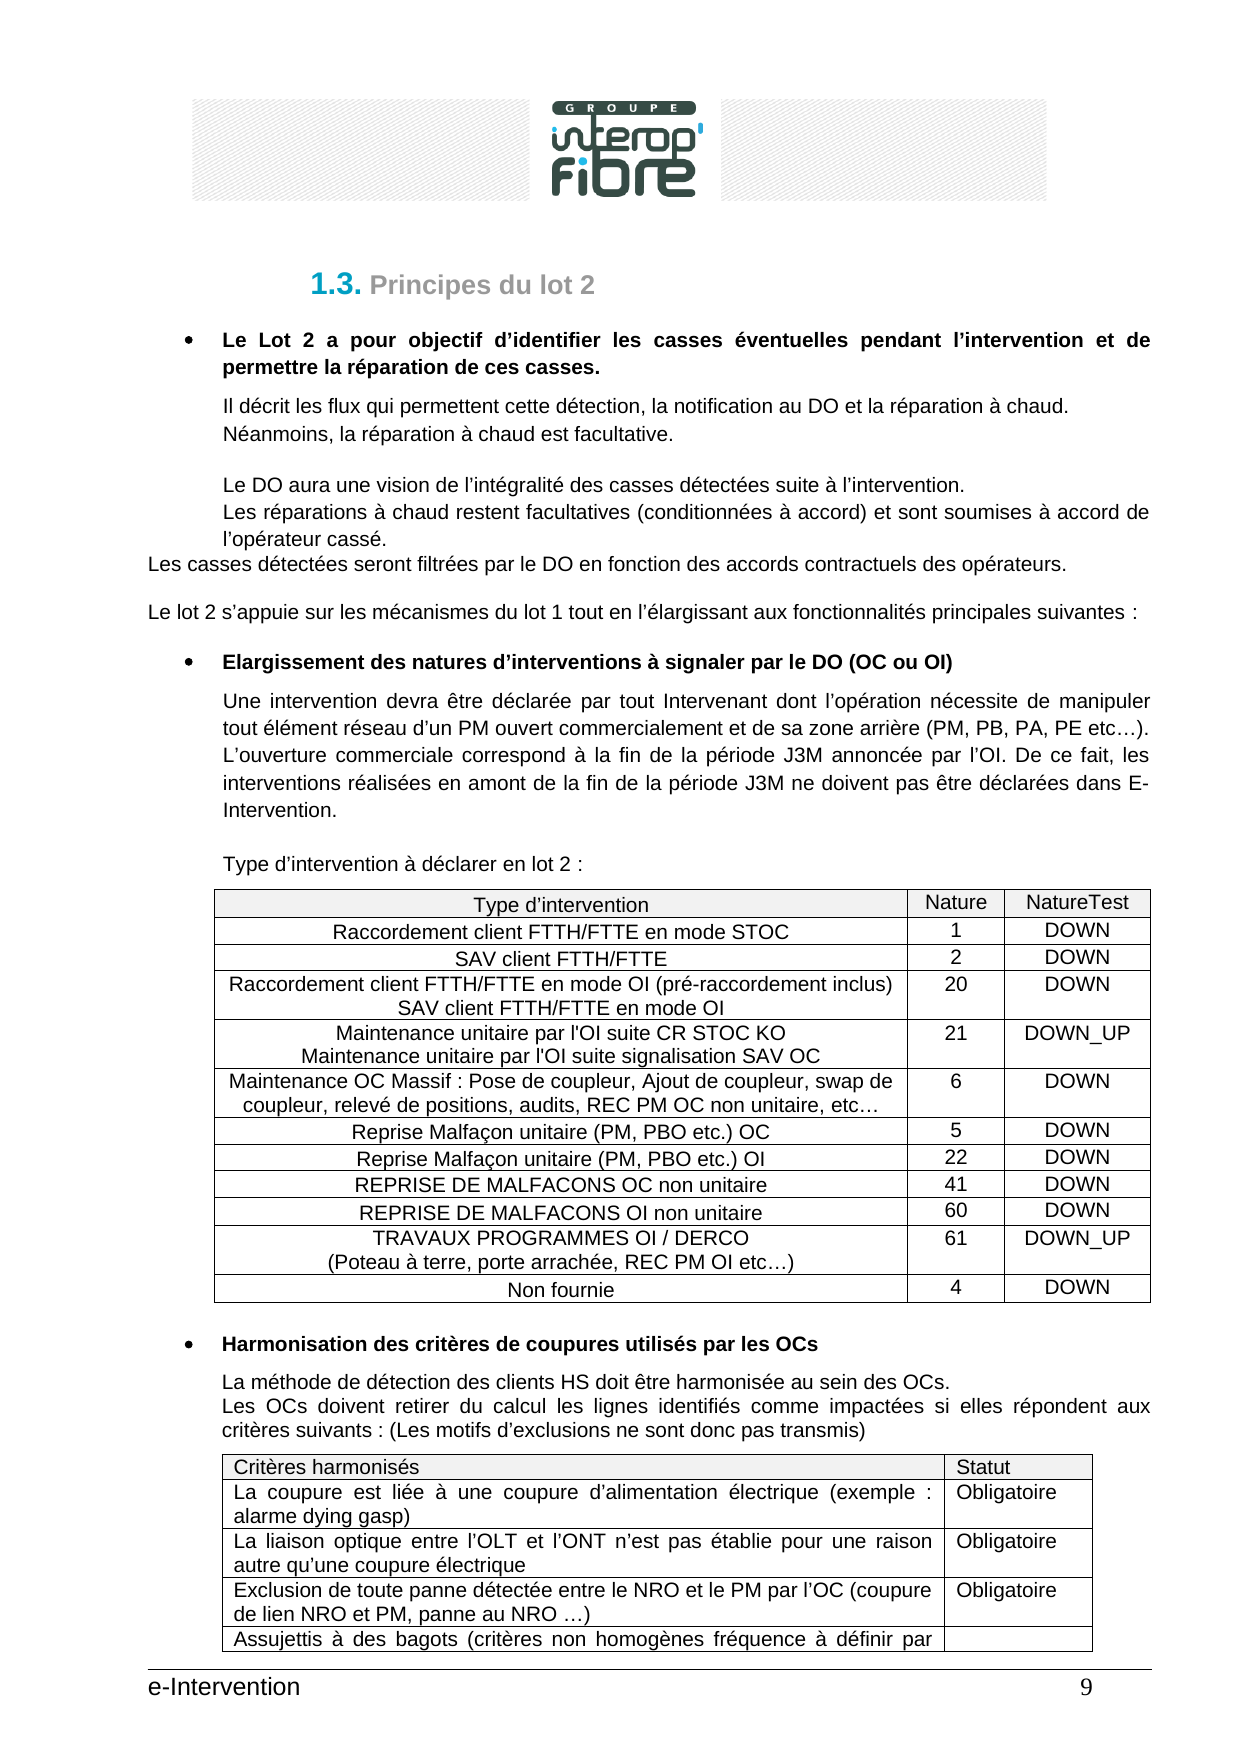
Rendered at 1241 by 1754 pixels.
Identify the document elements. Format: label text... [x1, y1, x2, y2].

table_cell DOWN_UP [1005, 1226, 1150, 1274]
table_cell 22 [908, 1145, 1004, 1170]
table_cell 2 [908, 945, 1004, 970]
table_cell DOWN [1005, 971, 1150, 1019]
table_cell 61 [908, 1226, 1004, 1274]
table_cell 21 [908, 1020, 1004, 1068]
table_cell 1 [908, 918, 1004, 944]
text Le DO aura une vision de l’intégralité des casses détectées suite à l’intervention. [223, 470, 1152, 497]
table_cell 20 [908, 971, 1004, 1019]
text Principes du lot 2 [310, 264, 1152, 302]
table_cell Obligatoire [945, 1529, 1092, 1577]
table_cell Non fournie [215, 1275, 907, 1302]
text Type d’intervention à déclarer en lot 2 : [223, 849, 1152, 877]
table_cell DOWN [1005, 1069, 1150, 1117]
table_cell 6 [908, 1069, 1004, 1117]
list Le Lot 2 a pour objectif d’identifier les casses éventuelles pendant l’intervention et de permettre la réparation de ces casses. [185, 326, 1152, 380]
table_cell DOWN [1005, 1275, 1150, 1302]
table_cell SAV client FTTH/FTTE [215, 945, 907, 970]
table_header Type d’intervention [215, 890, 907, 917]
table_cell La coupure est liée à une coupure d’alimentation électrique (exemple : alarme dying gasp) [223, 1480, 944, 1528]
text Néanmoins, la réparation à chaud est facultative. [223, 419, 1152, 446]
table_cell Reprise Malfaçon unitaire (PM, PBO etc.) OC [215, 1118, 907, 1144]
table_cell Maintenance unitaire par l'OI suite CR STOC KO Maintenance unitaire par l'OI suite signalisation SAV OC [215, 1020, 907, 1068]
table_cell TRAVAUX PROGRAMMES OI / DERCO (Poteau à terre, porte arrachée, REC PM OI etc…) [215, 1226, 907, 1274]
table_cell REPRISE DE MALFACONS OC non unitaire [215, 1171, 907, 1197]
table_cell DOWN [1005, 1198, 1150, 1225]
text Les OCs doivent retirer du calcul les lignes identifiés comme impactées si elles répondent aux critères suivants : (Les motifs d’exclusions ne sont donc pas transmis) [222, 1394, 1152, 1442]
table_cell DOWN [1005, 1145, 1150, 1170]
table_cell Raccordement client FTTH/FTTE en mode OI (pré-raccordement inclus) SAV client FTTH/FTTE en mode OI [215, 971, 907, 1019]
table_cell Cible [945, 1627, 1092, 1651]
table_header Statut [945, 1455, 1092, 1479]
text Les réparations à chaud restent facultatives (conditionnées à accord) et sont soumises à accord de l’opérateur cassé. [223, 497, 1152, 552]
table_header Nature [908, 890, 1004, 917]
list Elargissement des natures d’interventions à signaler par le DO (OC ou OI) [185, 647, 1152, 674]
table_header Critères harmonisés [223, 1455, 944, 1479]
table_cell Obligatoire [945, 1480, 1092, 1528]
table_cell Reprise Malfaçon unitaire (PM, PBO etc.) OI [215, 1145, 907, 1170]
table_cell 5 [908, 1118, 1004, 1144]
list Harmonisation des critères de coupures utilisés par les OCs [185, 1330, 1152, 1357]
table_header NatureTest [1005, 890, 1150, 917]
picture [147, 59, 1091, 239]
text Une intervention devra être déclarée par tout Intervenant dont l’opération nécessite de manipuler tout élément réseau d’un PM ouvert commercialement et de sa zone arrière (PM, PB, PA, PE etc…). L’ouverture commerciale correspond à la fin de la période J3M annoncée par l’OI. De ce fait, les interventions réalisées en amont de la fin de la période J3M ne doivent pas être déclarées dans E-Intervention. [223, 687, 1152, 822]
text La méthode de détection des clients HS doit être harmonisée au sein des OCs. [222, 1370, 1152, 1394]
table_cell 60 [908, 1198, 1004, 1225]
table_cell REPRISE DE MALFACONS OI non unitaire [215, 1198, 907, 1225]
table_cell Maintenance OC Massif : Pose de coupleur, Ajout de coupleur, swap de coupleur, relevé de positions, audits, REC PM OC non unitaire, etc… [215, 1069, 907, 1117]
table_cell Raccordement client FTTH/FTTE en mode STOC [215, 918, 907, 944]
table_cell La liaison optique entre l’OLT et l’ONT n’est pas établie pour une raison autre qu’une coupure électrique [223, 1529, 944, 1577]
table_cell 4 [908, 1275, 1004, 1302]
table_cell Obligatoire [945, 1578, 1092, 1626]
table_cell DOWN [1005, 945, 1150, 970]
text Il décrit les flux qui permettent cette détection, la notification au DO et la réparation à chaud. [223, 392, 1152, 419]
text Les casses détectées seront filtrées par le DO en fonction des accords contractuels des opérateurs. [148, 552, 1152, 576]
table_cell DOWN_UP [1005, 1020, 1150, 1068]
table_cell Exclusion de toute panne détectée entre le NRO et le PM par l’OC (coupure de lien NRO et PM, panne au NRO …) [223, 1578, 944, 1626]
table_cell DOWN [1005, 1171, 1150, 1197]
text Le lot 2 s’appuie sur les mécanismes du lot 1 tout en l’élargissant aux fonctionnalités principales suivantes : [148, 599, 1152, 623]
table_cell 41 [908, 1171, 1004, 1197]
table_cell DOWN [1005, 918, 1150, 944]
table_cell DOWN [1005, 1118, 1150, 1144]
